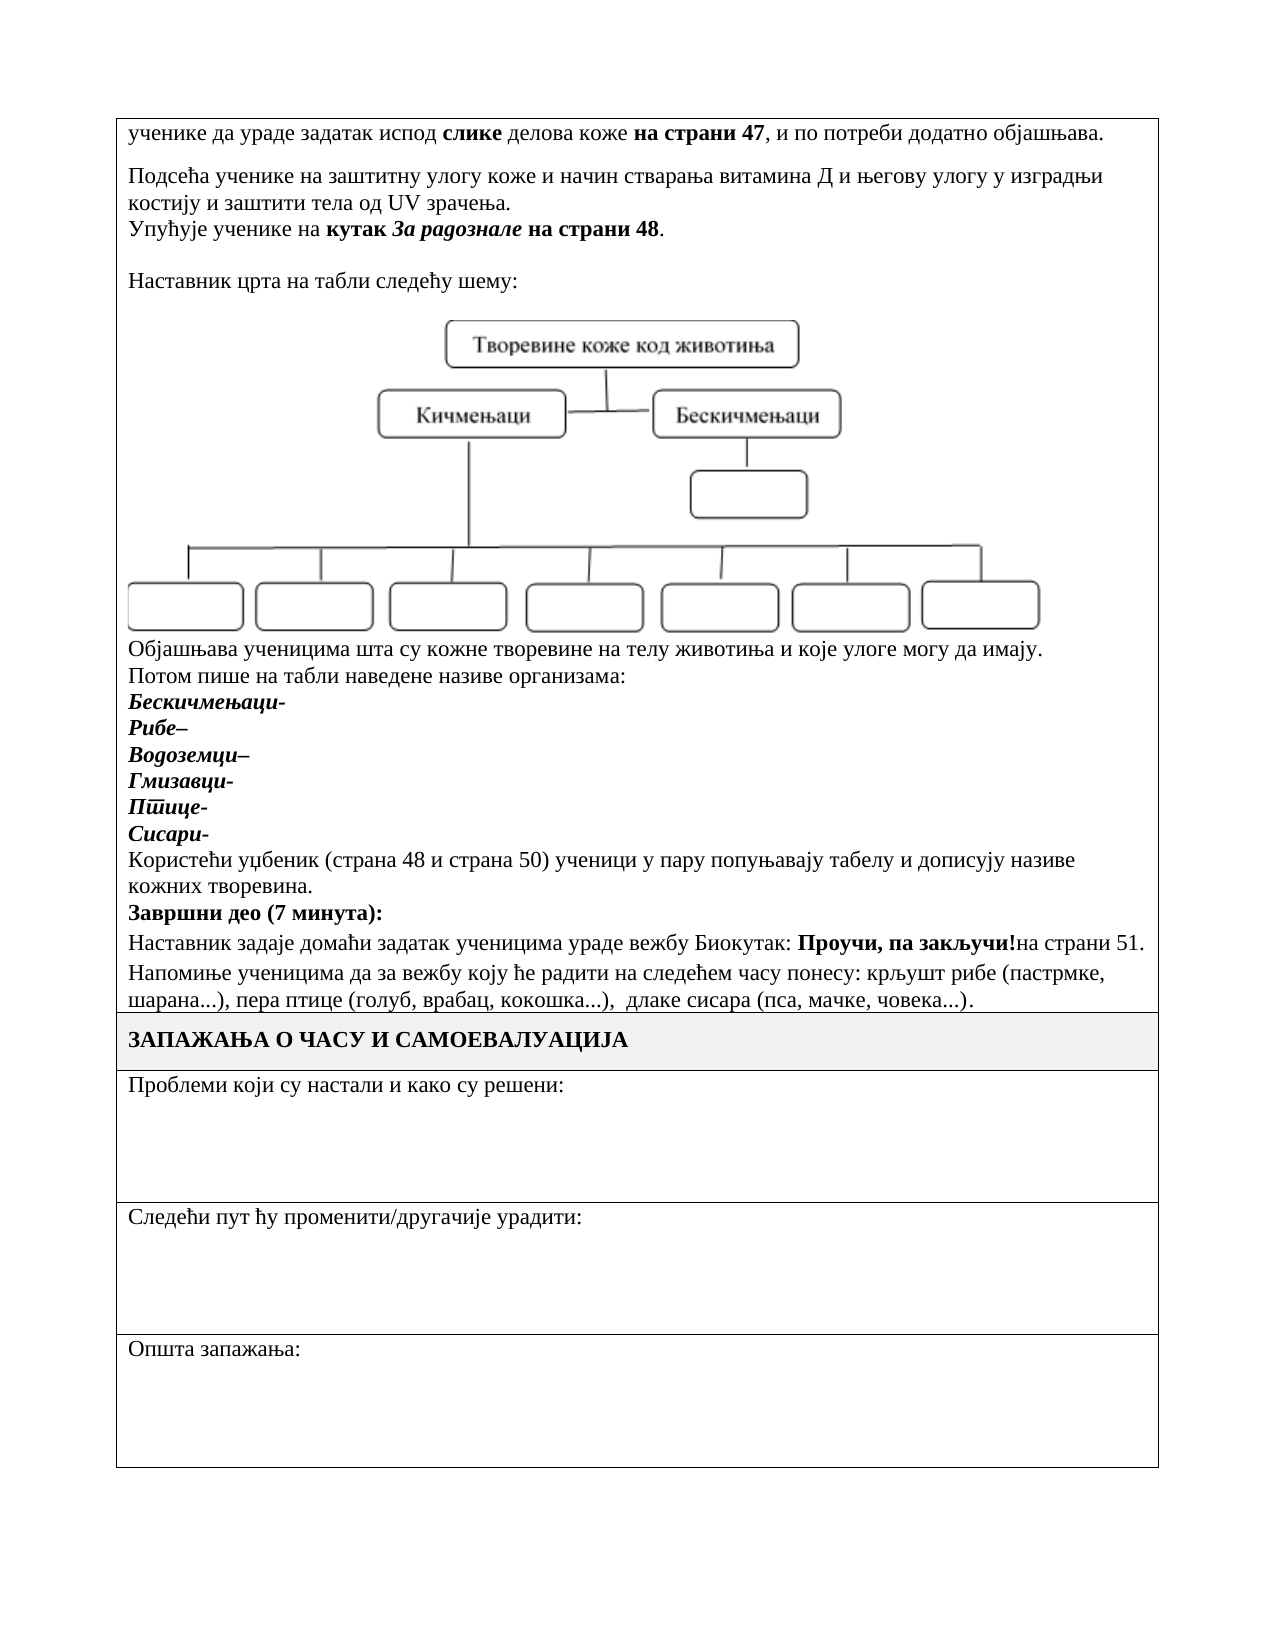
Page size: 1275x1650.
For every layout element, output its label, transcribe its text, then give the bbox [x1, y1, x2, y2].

table_cell Следећи пут ћу променити/другачије урадити: [117, 1203, 1158, 1334]
table_cell Проблеми који су настали и како су решени: [117, 1071, 1158, 1202]
table_cell ЗАПАЖАЊА О ЧАСУ И САМОЕВАЛУАЦИЈА [117, 1013, 1158, 1070]
table_cell Општа запажања: [117, 1335, 1158, 1467]
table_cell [117, 119, 1158, 1012]
picture [127, 320, 1047, 636]
